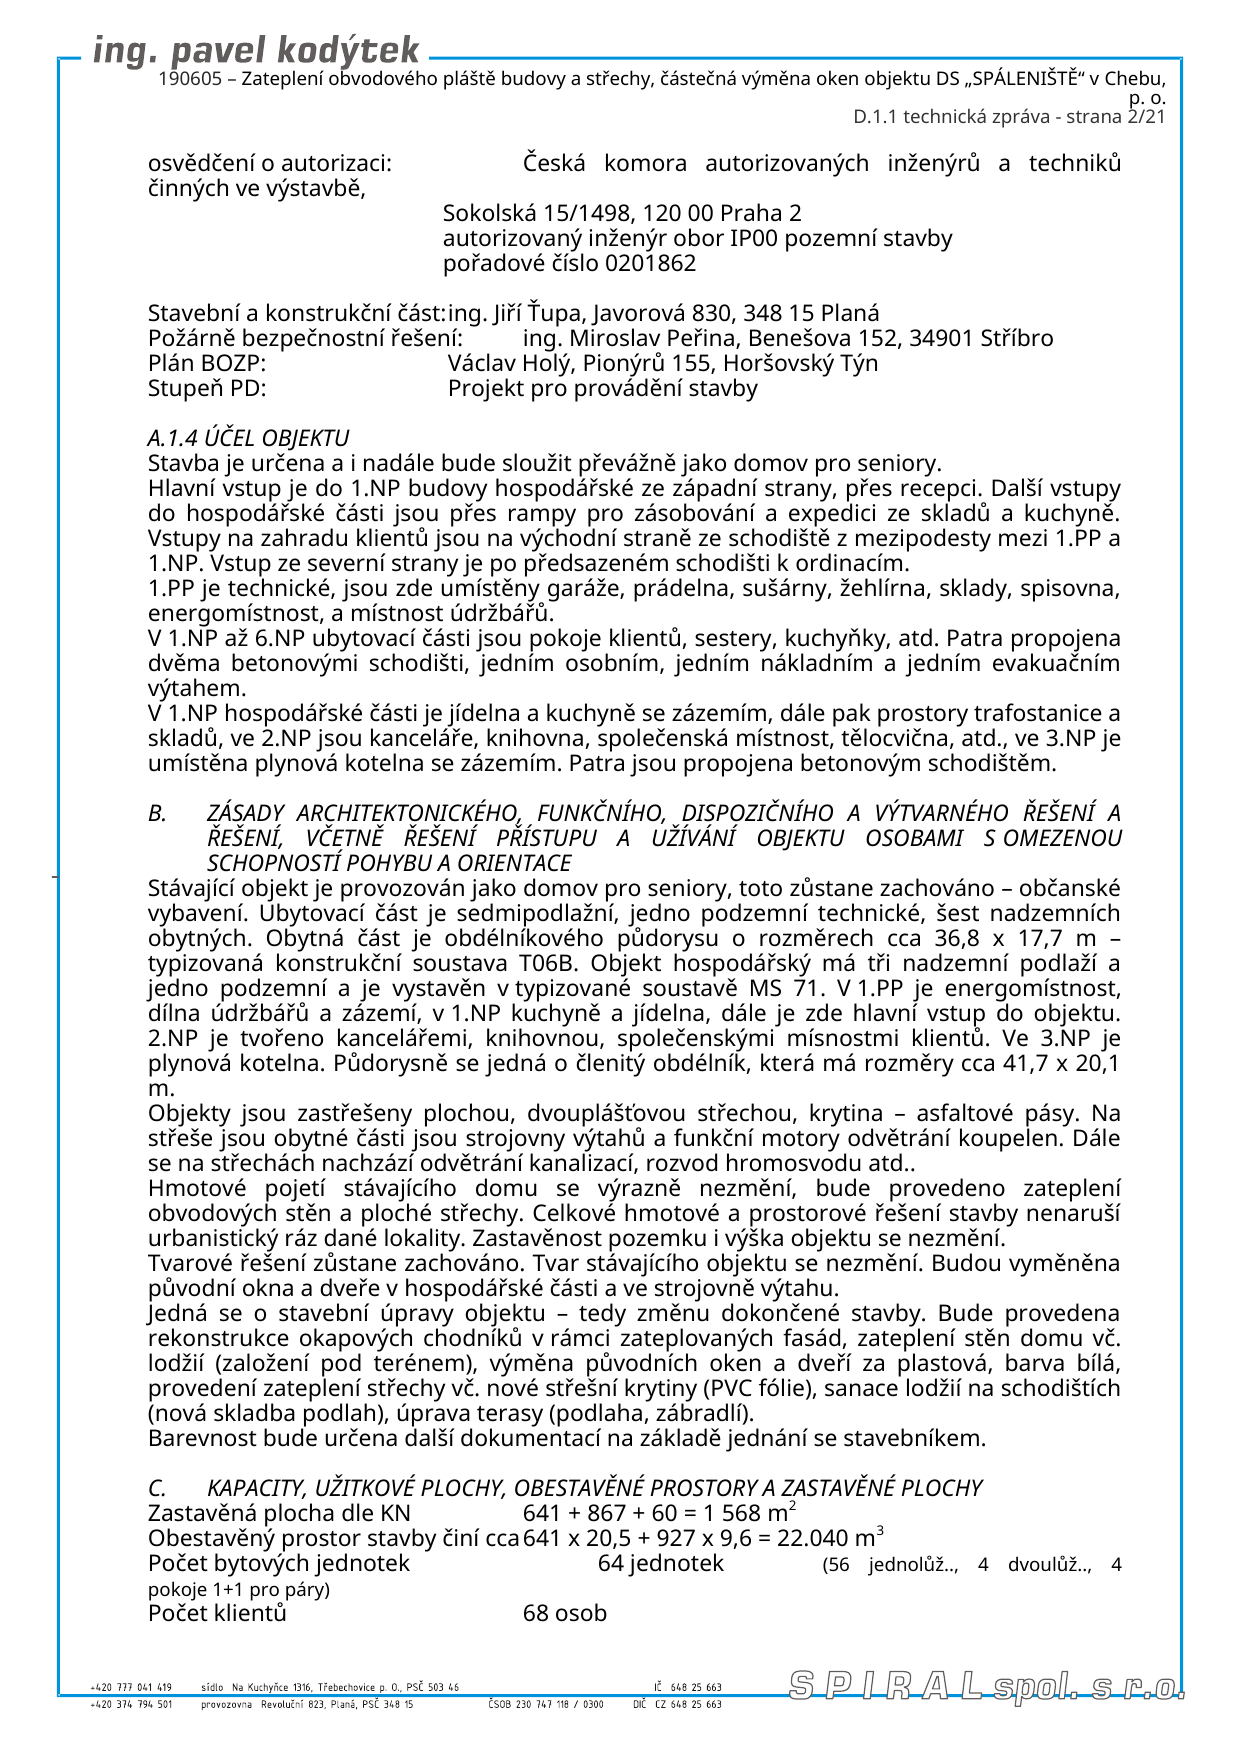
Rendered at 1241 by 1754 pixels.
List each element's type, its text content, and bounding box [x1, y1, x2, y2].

text osvědčení o autorizaci: Česká komora autorizovaných inženýrů a techniků činných ve výstavbě, [148, 151, 1122, 201]
text Stupeň PD: Projekt pro provádění stavby [148, 376, 1122, 401]
list V 1.NP až 6.NP ubytovací části jsou pokoje klientů, sestery, kuchyňky, atd. Patra propojena dvěma betonovými schodišti, jedním osobním, jedním nákladním a jedním evakuačním výtahem. [148, 626, 1122, 701]
list V 1.NP hospodářské části je jídelna a kuchyně se zázemím, dále pak prostory trafostanice a skladů, ve 2.NP jsou kanceláře, knihovna, společenská místnost, tělocvična, atd., ve 3.NP je umístěna plynová kotelna se zázemím. Patra jsou propojena betonovým schodištěm. [148, 701, 1122, 776]
text Plán BOZP: Václav Holý, Pionýrů 155, Horšovský Týn [148, 351, 1122, 376]
list Barevnost bude určena další dokumentací na základě jednání se stavebníkem. [148, 1426, 1122, 1451]
text pořadové číslo 0201862 [368, 251, 1122, 276]
text A.1.4 účel objektu [148, 426, 1122, 451]
text Stavební a konstrukční část: ing. Jiří Ťupa, Javorová 830, 348 15 Planá [148, 301, 1122, 326]
list Hlavní vstup je do 1.NP budovy hospodářské ze západní strany, přes recepci. Další vstupy do hospodářské části jsou přes rampy pro zásobování a expedici ze skladů a kuchyně. Vstupy na zahradu klientů jsou na východní straně ze schodiště z mezipodesty mezi 1.PP a 1.NP. Vstup ze severní strany je po předsazeném schodišti k ordinacím. [148, 476, 1122, 576]
list kapacity, užitkové plochy, obestavěné prostory a zastavěné plochy [148, 1476, 1122, 1501]
text Sokolská 15/1498, 120 00 Praha 2 [368, 201, 1122, 226]
list Počet klientů 68 osob [148, 1601, 1122, 1626]
text autorizovaný inženýr obor IP00 pozemní stavby [368, 226, 1122, 251]
text Požárně bezpečnostní řešení: ing. Miroslav Peřina, Benešova 152, 34901 Stříbro [148, 326, 1122, 351]
list Počet bytových jednotek 64 jednotek (56 jednolůž.., 4 dvoulůž.., 4 pokoje 1+1 pro páry) [148, 1551, 1122, 1601]
list zásady architektonického, funkčního, dispozičního a výtvarného řešení a řešení, včetně řešení přístupu a užívání objektu osobami s omezenou schopností pohybu a orientace [148, 801, 1122, 876]
list Stavba je určena a i nadále bude sloužit převážně jako domov pro seniory. [148, 451, 1122, 476]
list Hmotové pojetí stávajícího domu se výrazně nezmění, bude provedeno zateplení obvodových stěn a ploché střechy. Celkové hmotové a prostorové řešení stavby nenaruší urbanistický ráz dané lokality. Zastavěnost pozemku i výška objektu se nezmění. [148, 1176, 1122, 1251]
list 1.PP je technické, jsou zde umístěny garáže, prádelna, sušárny, žehlírna, sklady, spisovna, energomístnost, a místnost údržbářů. [148, 576, 1122, 626]
list Tvarové řešení zůstane zachováno. Tvar stávajícího objektu se nezmění. Budou vyměněna původní okna a dveře v hospodářské části a ve strojovně výtahu. [148, 1251, 1122, 1301]
list Jedná se o stavební úpravy objektu – tedy změnu dokončené stavby. Bude provedena rekonstrukce okapových chodníků v rámci zateplovaných fasád, zateplení stěn domu vč. lodžií (založení pod terénem), výměna původních oken a dveří za plastová, barva bílá, provedení zateplení střechy vč. nové střešní krytiny (PVC fólie), sanace lodžií na schodištích (nová skladba podlah), úprava terasy (podlaha, zábradlí). [148, 1301, 1122, 1426]
list Objekty jsou zastřešeny plochou, dvouplášťovou střechou, krytina – asfaltové pásy. Na střeše jsou obytné části jsou strojovny výtahů a funkční motory odvětrání koupelen. Dále se na střechách nachzází odvětrání kanalizací, rozvod hromosvodu atd.. [148, 1101, 1122, 1176]
list Stávající objekt je provozován jako domov pro seniory, toto zůstane zachováno – občanské vybavení. Ubytovací část je sedmipodlažní, jedno podzemní technické, šest nadzemních obytných. Obytná část je obdélníkového půdorysu o rozměrech cca 36,8 x 17,7 m – typizovaná konstrukční soustava T06B. Objekt hospodářský má tři nadzemní podlaží a jedno podzemní a je vystavěn v typizované soustavě MS 71. V 1.PP je energomístnost, dílna údržbářů a zázemí, v 1.NP kuchyně a jídelna, dále je zde hlavní vstup do objektu. 2.NP je tvořeno kancelářemi, knihovnou, společenskými mísnostmi klientů. Ve 3.NP je plynová kotelna. Půdorysně se jedná o členitý obdélník, která má rozměry cca 41,7 x 20,1 m. [148, 876, 1122, 1101]
list Zastavěná plocha dle KN 641 + 867 + 60 = 1 568 m2 [148, 1501, 1122, 1526]
list Obestavěný prostor stavby činí cca 641 x 20,5 + 927 x 9,6 = 22.040 m3 [148, 1526, 1122, 1551]
